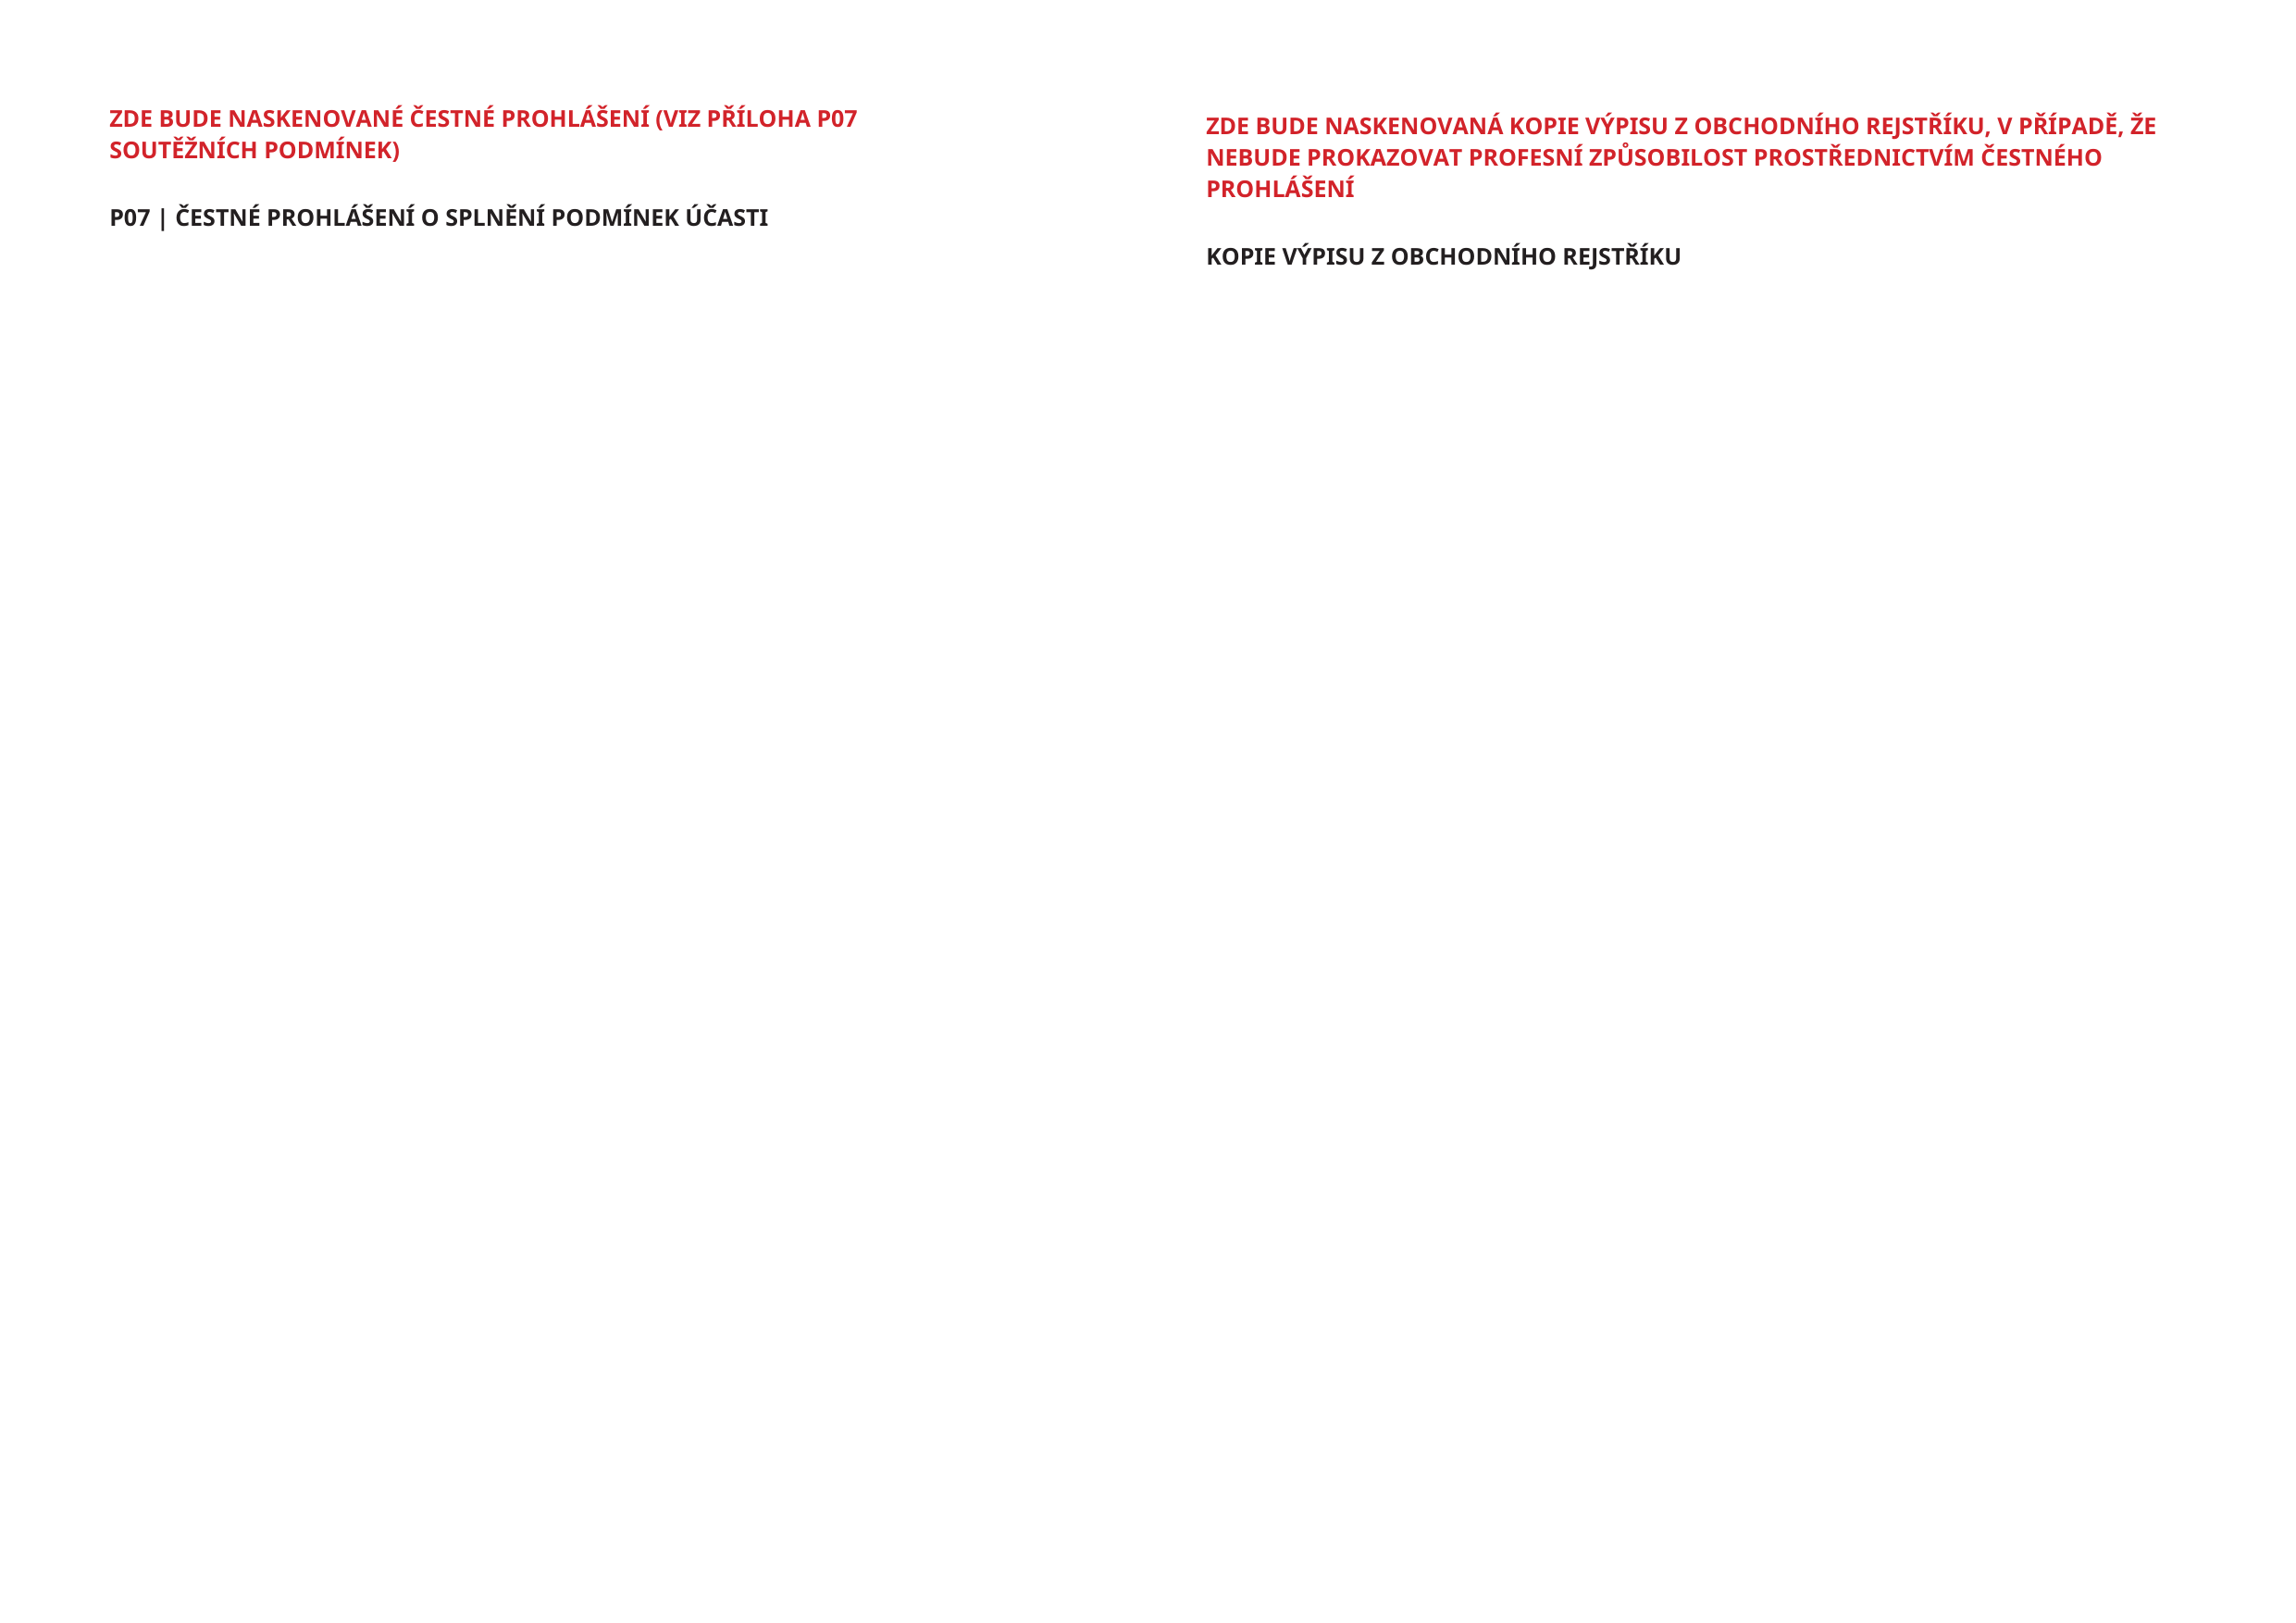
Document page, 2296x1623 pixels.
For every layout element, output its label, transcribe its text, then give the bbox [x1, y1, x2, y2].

text P07 | ČESTNÉ PROHLÁŠENÍ O SPLNĚNÍ PODMÍNEK ÚČASTI [109, 202, 1008, 233]
text ZDE BUDE NASKENOVANÁ KOPIE VÝPISU Z OBCHODNÍHO REJSTŘÍKU, V PŘÍPADĚ, ŽE NEBUDE PROKAZOVAT PROFESNÍ ZPŮSOBILOST PROSTŘEDNICTVÍM ČESTNÉHO PROHLÁŠENÍ [1206, 109, 2179, 204]
text ZDE BUDE NASKENOVANÉ ČESTNÉ PROHLÁŠENÍ (VIZ PŘÍLOHA P07 SOUTĚŽNÍCH PODMÍNEK) [109, 102, 992, 165]
text KOPIE VÝPISU Z OBCHODNÍHO REJSTŘÍKU [1206, 241, 2195, 272]
